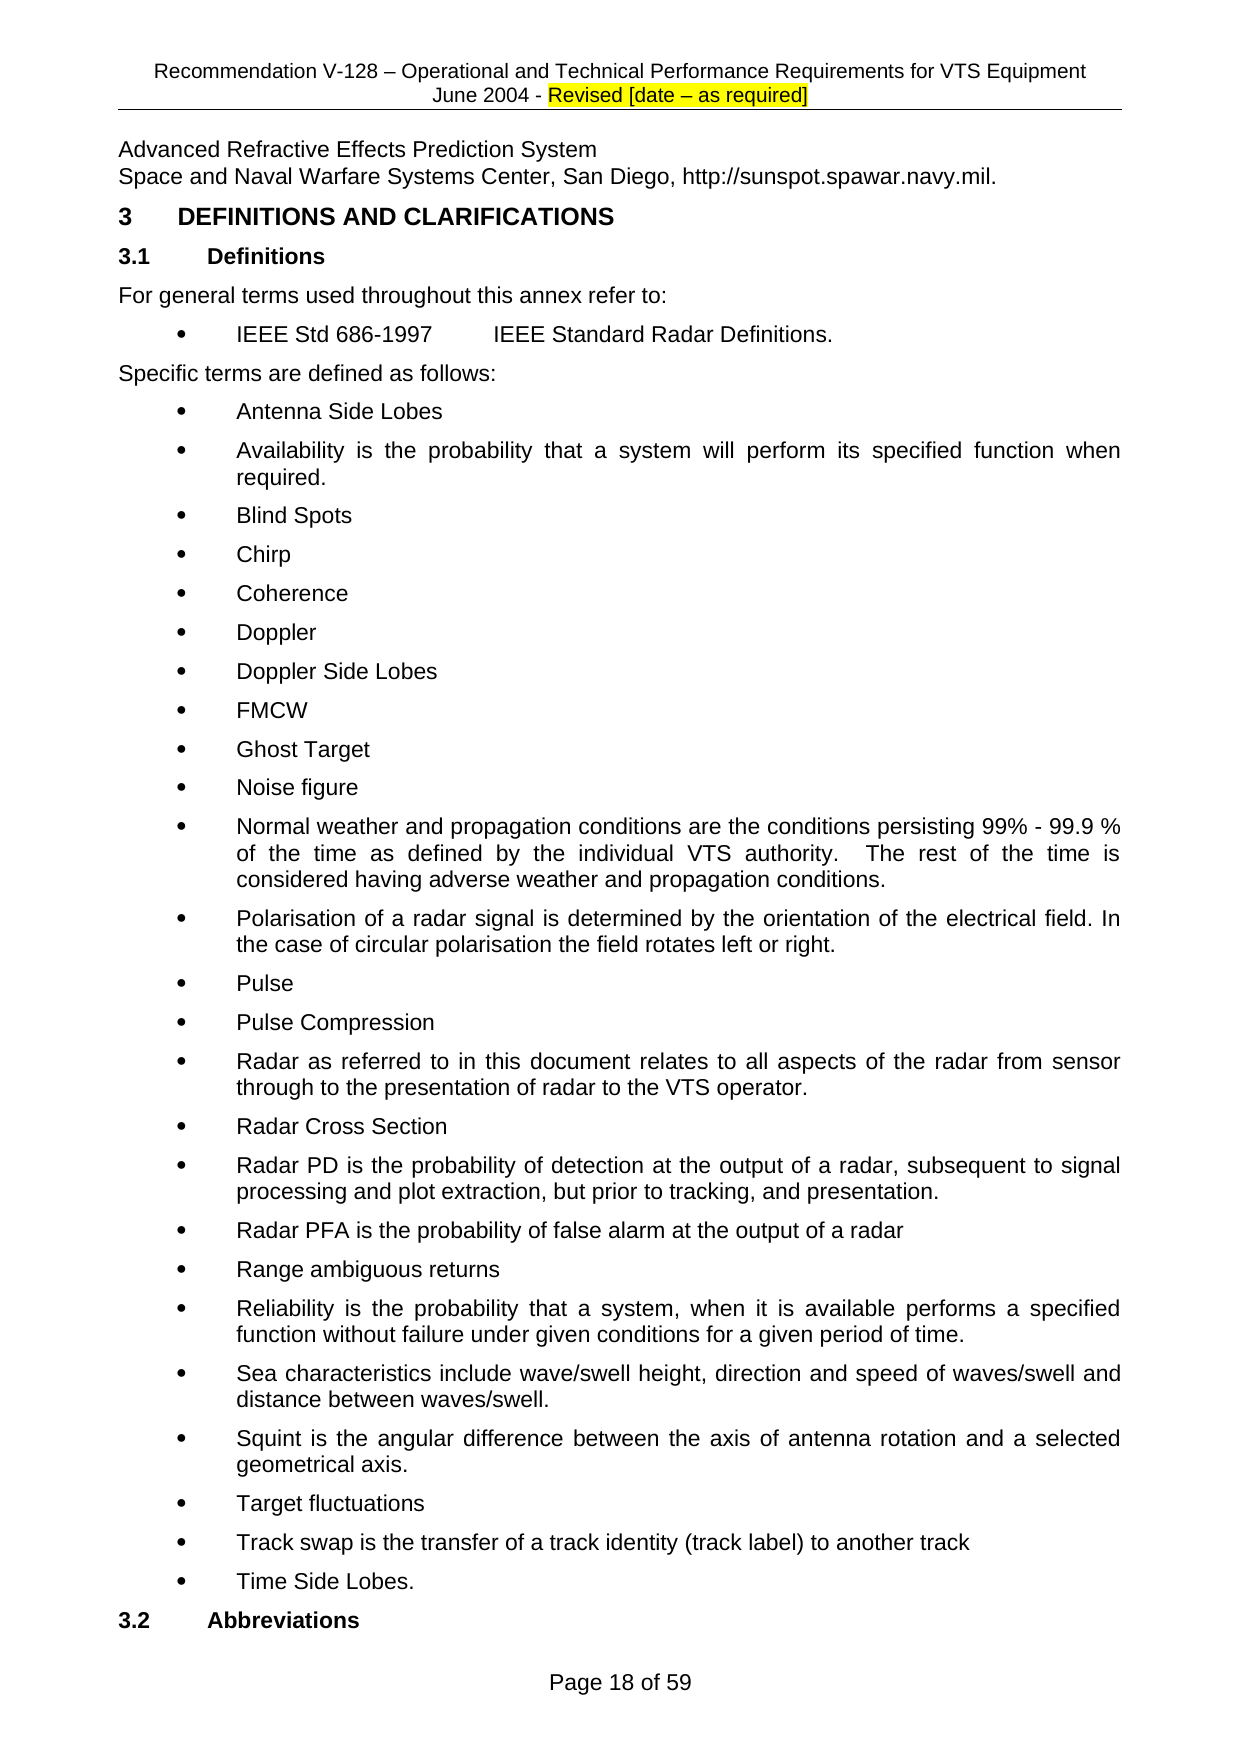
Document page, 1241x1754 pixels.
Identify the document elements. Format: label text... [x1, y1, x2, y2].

text Doppler [177, 619, 1122, 645]
text Noise figure [177, 774, 1122, 801]
text Polarisation of a radar signal is determined by the orientation of the electrical field. In the case of circular polarisation the field rotates left or right. [177, 905, 1122, 957]
text Blind Spots [177, 502, 1122, 529]
subtitle Definitions [118, 243, 1122, 269]
text Antenna Side Lobes [177, 398, 1122, 425]
text IEEE Std 686-1997 IEEE Standard Radar Definitions. [177, 321, 1122, 347]
text Specific terms are defined as follows: [118, 359, 1122, 386]
text Target fluctuations [177, 1490, 1122, 1517]
text Radar PFA is the probability of false alarm at the output of a radar [177, 1217, 1122, 1243]
text Pulse Compression [177, 1009, 1122, 1035]
text Ghost Target [177, 736, 1122, 762]
text Availability is the probability that a system will perform its specified function when required. [177, 437, 1122, 490]
subtitle Abbreviations [118, 1607, 1122, 1633]
text FMCW [177, 697, 1122, 723]
text Chirp [177, 541, 1122, 568]
text Track swap is the transfer of a track identity (track label) to another track [177, 1529, 1122, 1556]
text Radar as referred to in this document relates to all aspects of the radar from sensor through to the presentation of radar to the VTS operator. [177, 1048, 1122, 1100]
text Doppler Side Lobes [177, 658, 1122, 684]
text Coherence [177, 580, 1122, 606]
text Sea characteristics include wave/swell height, direction and speed of waves/swell and distance between waves/swell. [177, 1360, 1122, 1413]
text Reliability is the probability that a system, when it is available performs a specified function without failure under given conditions for a given period of time. [177, 1295, 1122, 1347]
text Radar Cross Section [177, 1113, 1122, 1139]
text Normal weather and propagation conditions are the conditions persisting 99% - 99.9 % of the time as defined by the individual VTS authority. The rest of the time is considered having adverse weather and propagation conditions. [177, 813, 1122, 892]
text Range ambiguous returns [177, 1256, 1122, 1282]
text Space and Naval Warfare Systems Center, San Diego, http://sunspot.spawar.navy.mil. [118, 163, 1122, 189]
text Time Side Lobes. [177, 1568, 1122, 1594]
text Radar PD is the probability of detection at the output of a radar, subsequent to signal processing and plot extraction, but prior to tracking, and presentation. [177, 1152, 1122, 1204]
text Pulse [177, 970, 1122, 996]
text Squint is the angular difference between the axis of antenna rotation and a selected geometrical axis. [177, 1425, 1122, 1478]
text For general terms used throughout this annex refer to: [118, 282, 1122, 308]
subtitle Definitions and Clarifications [118, 202, 1122, 230]
text Advanced Refractive Effects Prediction System [118, 136, 1122, 163]
